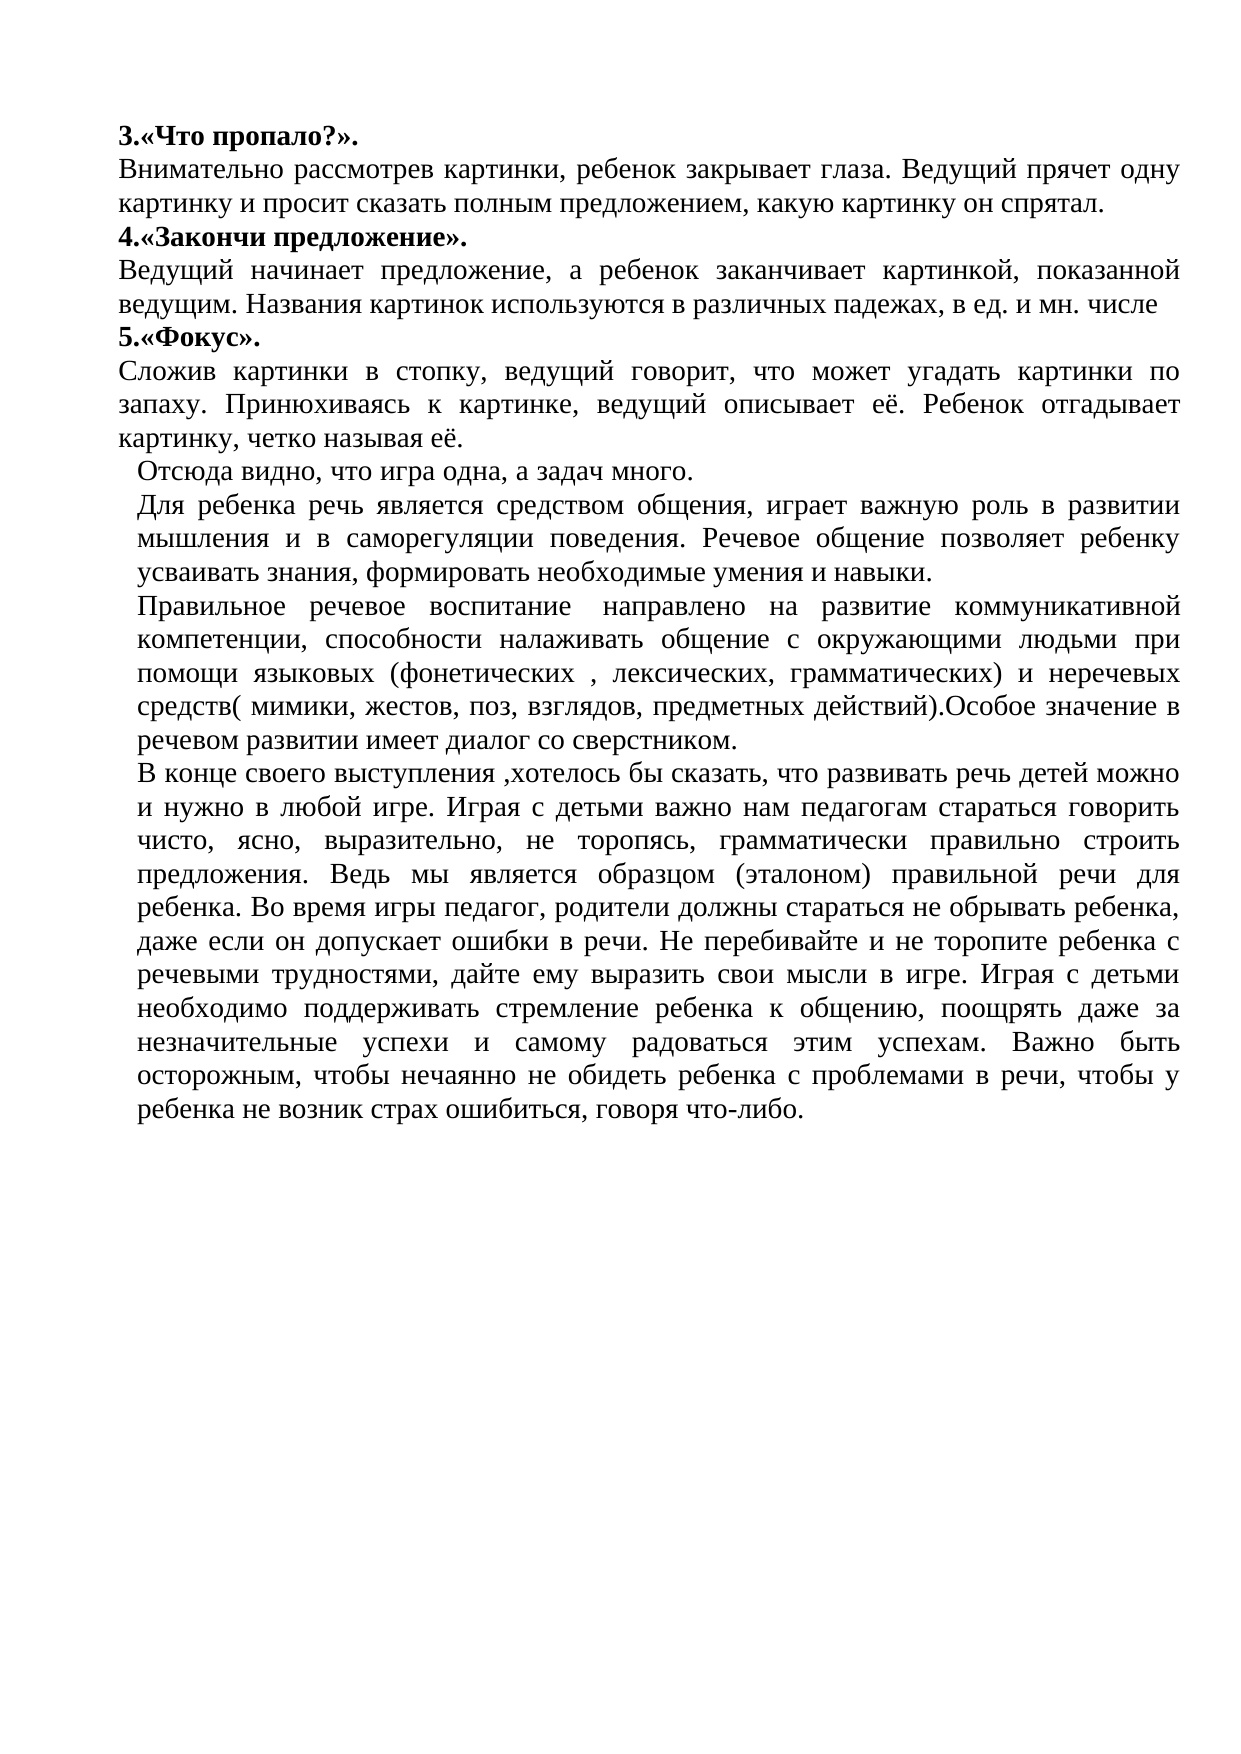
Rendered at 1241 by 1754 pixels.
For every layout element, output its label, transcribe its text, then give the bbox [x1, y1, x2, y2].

text Ведущий начинает предложение, а ребенок заканчивает картинкой, показанной ведущим. Названия картинок используются в различных падежах, в ед. и мн. числе [118, 252, 1181, 319]
text В конце своего выступления ,хотелось бы сказать, что развивать речь детей можно и нужно в любой игре. Играя с детьми важно нам педагогам стараться говорить чисто, ясно, выразительно, не торопясь, грамматически правильно строить предложения. Ведь мы является образцом (эталоном) правильной речи для ребенка. Во время игры педагог, родители должны стараться не обрывать ребенка, даже если он допускает ошибки в речи. Не перебивайте и не торопите ребенка с речевыми трудностями, дайте ему выразить свои мысли в игре. Играя с детьми необходимо поддерживать стремление ребенка к общению, поощрять даже за незначительные успехи и самому радоваться этим успехам. Важно быть осторожным, чтобы нечаянно не обидеть ребенка с проблемами в речи, чтобы у ребенка не возник страх ошибиться, говоря что-либо. [137, 755, 1181, 1124]
text 4.«Закончи предложение». [118, 219, 1181, 252]
text 3.«Что пропало?». [118, 118, 1181, 152]
text Сложив картинки в стопку, ведущий говорит, что может угадать картинки по запаху. Принюхиваясь к картинке, ведущий описывает её. Ребенок отгадывает картинку, четко называя её. [118, 353, 1181, 453]
text Внимательно рассмотрев картинки, ребенок закрывает глаза. Ведущий прячет одну картинку и просит сказать полным предложением, какую картинку он спрятал. [118, 152, 1181, 219]
text 5.«Фокус». [118, 319, 1181, 353]
text Отсюда видно, что игра одна, а задач много. Для ребенка речь является средством общения, играет важную роль в развитии мышления и в саморегуляции поведения. Речевое общение позволяет ребенку усваивать знания, формировать необходимые умения и навыки. Правильное речевое воспитание направлено на развитие коммуникативной компетенции, способности налаживать общение с окружающими людьми при помощи языковых (фонетических , лексических, грамматических) и неречевых средств( мимики, жестов, поз, взглядов, предметных действий).Особое значение в речевом развитии имеет диалог со сверстником. [137, 453, 1181, 755]
